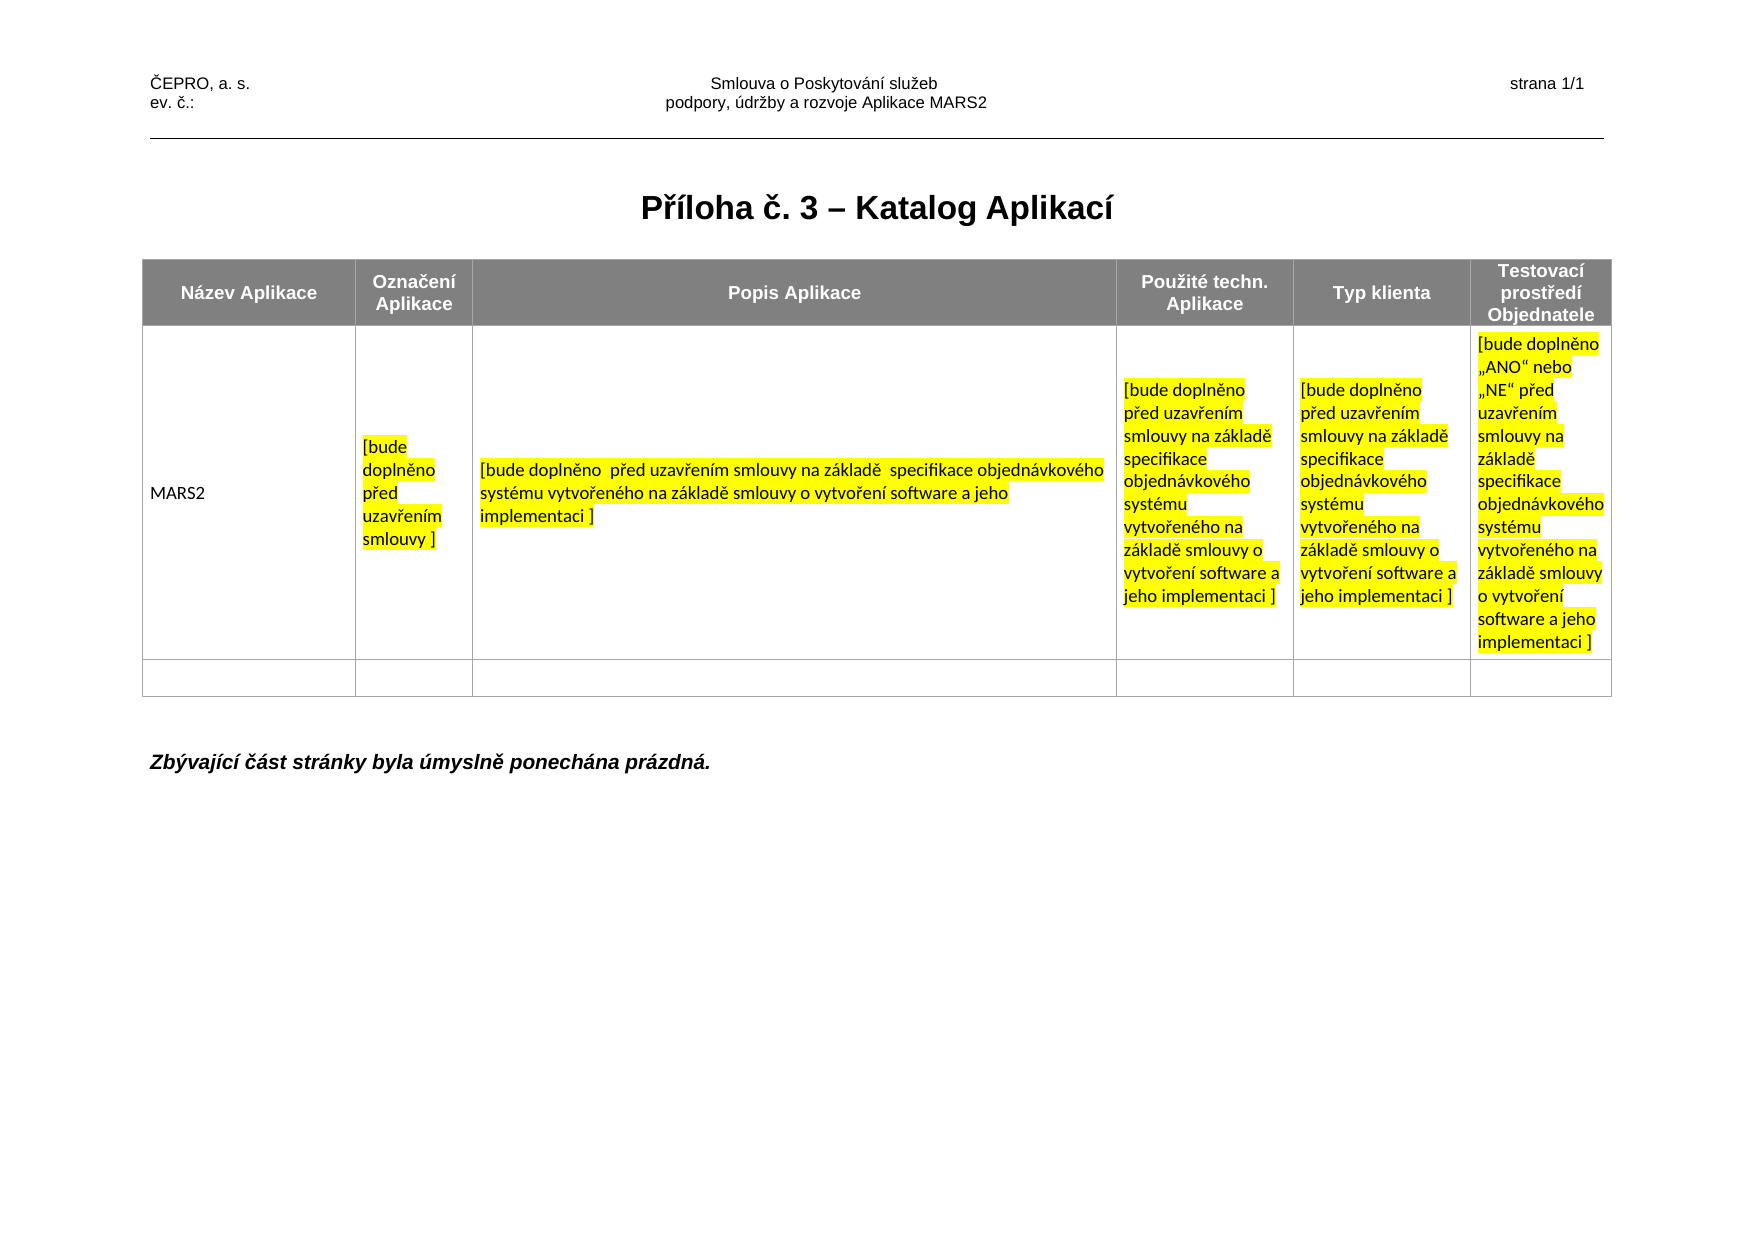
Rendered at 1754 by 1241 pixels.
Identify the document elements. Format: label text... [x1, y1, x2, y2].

table_cell [356, 660, 472, 696]
table_cell [bude doplněno „ANO“ nebo „NE“ před uzavřením smlouvy na základě specifikace objednávkového systému vytvořeného na základě smlouvy o vytvoření software a jeho implementaci ] [1471, 326, 1611, 659]
table_cell [1294, 660, 1470, 696]
table_cell [1117, 660, 1293, 696]
table_cell MARS2 [143, 326, 355, 659]
table_header Označení Aplikace [356, 260, 472, 325]
table_header Popis Aplikace [473, 260, 1116, 325]
table_cell [bude doplněno před uzavřením smlouvy na základě specifikace objednávkového systému vytvořeného na základě smlouvy o vytvoření software a jeho implementaci ] [473, 326, 1116, 659]
table_cell [1471, 660, 1611, 696]
table_header Název Aplikace [143, 260, 355, 325]
table_header Testovací prostředí Objednatele [1471, 260, 1611, 325]
table_cell [143, 660, 355, 696]
table_header Použité techn. Aplikace [1117, 260, 1293, 325]
table_cell [bude doplněno před uzavřením smlouvy ] [356, 326, 472, 659]
table_header Typ klienta [1294, 260, 1470, 325]
table_cell [bude doplněno před uzavřením smlouvy na základě specifikace objednávkového systému vytvořeného na základě smlouvy o vytvoření software a jeho implementaci ] [1117, 326, 1293, 659]
table_cell [bude doplněno před uzavřením smlouvy na základě specifikace objednávkového systému vytvořeného na základě smlouvy o vytvoření software a jeho implementaci ] [1294, 326, 1470, 659]
text Zbývající část stránky byla úmyslně ponechána prázdná. [150, 749, 1604, 773]
table_cell [473, 660, 1116, 696]
subtitle Příloha č. 3 – Katalog Aplikací [150, 188, 1604, 227]
